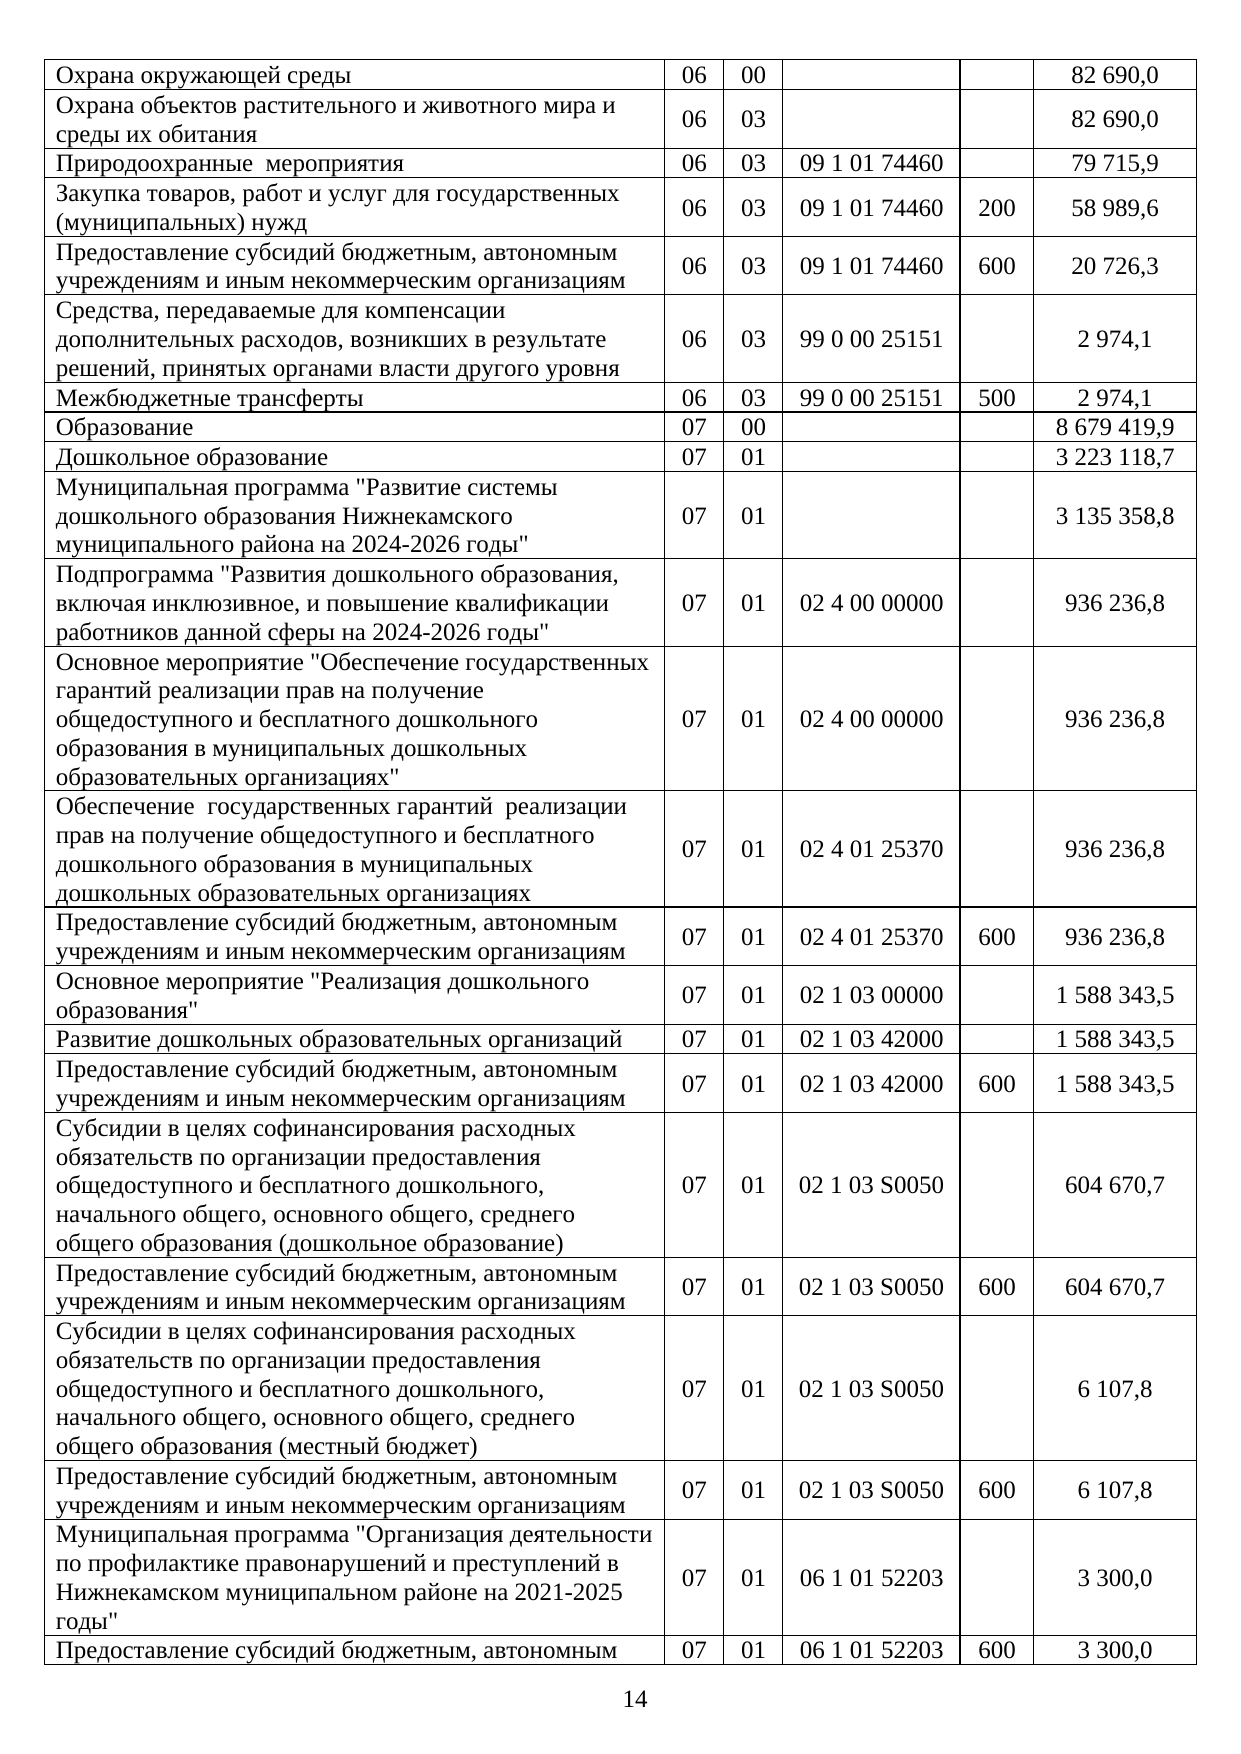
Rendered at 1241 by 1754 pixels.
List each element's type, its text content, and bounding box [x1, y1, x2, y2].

table_cell 07 [665, 413, 723, 441]
table_cell 936 236,8 [1034, 908, 1196, 965]
table_cell [783, 442, 959, 471]
table_cell Основное мероприятие "Реализация дошкольного образования" [45, 966, 664, 1023]
table_cell 01 [724, 791, 782, 906]
table_cell 07 [665, 1636, 723, 1664]
table_cell Субсидии в целях софинансирования расходных обязательств по организации предоставления общедоступного и бесплатного дошкольного, начального общего, основного общего, среднего общего образования (местный бюджет) [45, 1316, 664, 1460]
table_cell [961, 442, 1033, 471]
table_cell 07 [665, 1258, 723, 1315]
table_cell 07 [665, 1520, 723, 1634]
table_cell 07 [665, 1054, 723, 1112]
table_cell Природоохранные мероприятия [45, 149, 664, 177]
table_cell 604 670,7 [1034, 1258, 1196, 1315]
table_cell 02 4 00 00000 [783, 647, 959, 790]
table_cell 1 588 343,5 [1034, 966, 1196, 1023]
table_cell Охрана объектов растительного и животного мира и среды их обитания [45, 90, 664, 147]
table_cell 200 [961, 178, 1033, 236]
table_cell [961, 149, 1033, 177]
table_cell [961, 966, 1033, 1023]
table_cell 01 [724, 966, 782, 1023]
table_cell 01 [724, 1258, 782, 1315]
table_cell 03 [724, 178, 782, 236]
table_cell 06 [665, 149, 723, 177]
table_cell Подпрограмма "Развития дошкольного образования, включая инклюзивное, и повышение квалификации работников данной сферы на 2024-2026 годы" [45, 559, 664, 646]
table_cell 06 [665, 383, 723, 411]
table_cell 06 [665, 178, 723, 236]
table_cell 600 [961, 908, 1033, 965]
table_cell 01 [724, 559, 782, 646]
table_cell [961, 559, 1033, 646]
table_cell [961, 472, 1033, 558]
table_cell 2 974,1 [1034, 295, 1196, 382]
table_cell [45, 178, 664, 236]
table_cell 01 [724, 1520, 782, 1634]
table_cell 07 [665, 1113, 723, 1257]
table_cell 07 [665, 1461, 723, 1518]
table_cell Предоставление субсидий бюджетным, автономным учреждениям и иным некоммерческим организациям [45, 1461, 664, 1518]
table_cell 604 670,7 [1034, 1113, 1196, 1257]
table_cell 02 4 01 25370 [783, 791, 959, 906]
table_cell [783, 472, 959, 558]
table_cell 99 0 00 25151 [783, 295, 959, 382]
table_cell 82 690,0 [1034, 60, 1196, 89]
table_cell 03 [724, 90, 782, 147]
table_cell Муниципальная программа "Организация деятельности по профилактике правонарушений и преступлений в Нижнекамском муниципальном районе на 2021-2025 годы" [45, 1520, 664, 1634]
table_cell 58 989,6 [1034, 178, 1196, 236]
table_cell 600 [961, 1258, 1033, 1315]
table_cell 03 [724, 237, 782, 294]
table_cell [961, 1025, 1033, 1053]
table_cell Охрана окружающей среды [45, 60, 664, 89]
table_cell 06 1 01 52203 [783, 1636, 959, 1664]
table_cell 09 1 01 74460 [783, 237, 959, 294]
table_cell 01 [724, 1316, 782, 1460]
table_cell 02 1 03 42000 [783, 1025, 959, 1053]
table_cell 82 690,0 [1034, 90, 1196, 147]
table_cell [961, 60, 1033, 89]
table_cell 00 [724, 60, 782, 89]
table_cell [961, 647, 1033, 790]
table_cell [783, 90, 959, 147]
table_cell 1 588 343,5 [1034, 1025, 1196, 1053]
table_cell 1 588 343,5 [1034, 1054, 1196, 1112]
table_cell Предоставление субсидий бюджетным, автономным учреждениям и иным некоммерческим организациям [45, 1258, 664, 1315]
table_cell [961, 1316, 1033, 1460]
table_cell 02 1 03 S0050 [783, 1461, 959, 1518]
table_cell 3 135 358,8 [1034, 472, 1196, 558]
table_cell 07 [665, 647, 723, 790]
table_cell 02 1 03 00000 [783, 966, 959, 1023]
table_cell 01 [724, 442, 782, 471]
table_cell 09 1 01 74460 [783, 178, 959, 236]
table_cell Предоставление субсидий бюджетным, автономным учреждениям и иным некоммерческим организациям [45, 908, 664, 965]
table_cell 06 [665, 60, 723, 89]
table_cell 8 679 419,9 [1034, 413, 1196, 441]
table_cell [961, 295, 1033, 382]
table_cell 936 236,8 [1034, 647, 1196, 790]
table_cell 02 1 03 S0050 [783, 1316, 959, 1460]
table_cell Предоставление субсидий бюджетным, автономным учреждениям и иным некоммерческим организациям [45, 237, 664, 294]
table_cell Средства, передаваемые для компенсации дополнительных расходов, возникших в результате решений, принятых органами власти другого уровня [45, 295, 664, 382]
table_cell 600 [961, 237, 1033, 294]
table_cell 01 [724, 1636, 782, 1664]
table_cell Обеспечение государственных гарантий реализации прав на получение общедоступного и бесплатного дошкольного образования в муниципальных дошкольных образовательных организациях [45, 791, 664, 906]
table_cell 07 [665, 1316, 723, 1460]
table_cell 6 107,8 [1034, 1316, 1196, 1460]
table_cell 01 [724, 1461, 782, 1518]
table_cell 00 [724, 413, 782, 441]
table_cell 01 [724, 908, 782, 965]
table_cell 3 300,0 [1034, 1520, 1196, 1634]
table_cell [961, 1113, 1033, 1257]
table_cell 07 [665, 472, 723, 558]
table_cell 99 0 00 25151 [783, 383, 959, 411]
table_cell 07 [665, 1025, 723, 1053]
table_cell [783, 413, 959, 441]
table_cell Дошкольное образование [45, 442, 664, 471]
table_cell [783, 60, 959, 89]
table_cell 09 1 01 74460 [783, 149, 959, 177]
table_cell 01 [724, 1113, 782, 1257]
table_cell 600 [961, 1461, 1033, 1518]
table_cell 06 [665, 237, 723, 294]
table_cell 2 974,1 [1034, 383, 1196, 411]
table_cell 02 1 03 S0050 [783, 1258, 959, 1315]
table_cell 936 236,8 [1034, 559, 1196, 646]
table_cell 03 [724, 383, 782, 411]
table_cell 01 [724, 647, 782, 790]
table_cell [961, 791, 1033, 906]
table_cell 07 [665, 442, 723, 471]
table_cell 02 1 03 S0050 [783, 1113, 959, 1257]
table_cell 3 300,0 [1034, 1636, 1196, 1664]
table_cell 07 [665, 966, 723, 1023]
table_cell Образование [45, 413, 664, 441]
table_cell 6 107,8 [1034, 1461, 1196, 1518]
table_cell [961, 1520, 1033, 1634]
table_cell Развитие дошкольных образовательных организаций [45, 1025, 664, 1053]
table_cell 02 4 00 00000 [783, 559, 959, 646]
table_cell 600 [961, 1636, 1033, 1664]
table_cell Субсидии в целях софинансирования расходных обязательств по организации предоставления общедоступного и бесплатного дошкольного, начального общего, основного общего, среднего общего образования (дошкольное образование) [45, 1113, 664, 1257]
table_cell 02 1 03 42000 [783, 1054, 959, 1112]
table_cell 01 [724, 1025, 782, 1053]
table_cell [961, 90, 1033, 147]
table_cell 3 223 118,7 [1034, 442, 1196, 471]
table_cell [961, 413, 1033, 441]
table_cell Муниципальная программа "Развитие системы дошкольного образования Нижнекамского муниципального района на 2024-2026 годы" [45, 472, 664, 558]
table_cell 06 [665, 90, 723, 147]
table_cell 79 715,9 [1034, 149, 1196, 177]
table_cell 07 [665, 559, 723, 646]
table_cell 06 1 01 52203 [783, 1520, 959, 1634]
table_cell Межбюджетные трансферты [45, 383, 664, 411]
table_cell 02 4 01 25370 [783, 908, 959, 965]
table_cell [45, 1636, 664, 1664]
table_cell Основное мероприятие "Обеспечение государственных гарантий реализации прав на получение общедоступного и бесплатного дошкольного образования в муниципальных дошкольных образовательных организациях" [45, 647, 664, 790]
table_cell Предоставление субсидий бюджетным, автономным учреждениям и иным некоммерческим организациям [45, 1054, 664, 1112]
table_cell 20 726,3 [1034, 237, 1196, 294]
table_cell 01 [724, 472, 782, 558]
table_cell 936 236,8 [1034, 791, 1196, 906]
table_cell 06 [665, 295, 723, 382]
table_cell 500 [961, 383, 1033, 411]
table_cell 03 [724, 149, 782, 177]
table_cell 03 [724, 295, 782, 382]
table_cell 01 [724, 1054, 782, 1112]
table_cell 07 [665, 908, 723, 965]
table_cell 07 [665, 791, 723, 906]
table_cell 600 [961, 1054, 1033, 1112]
